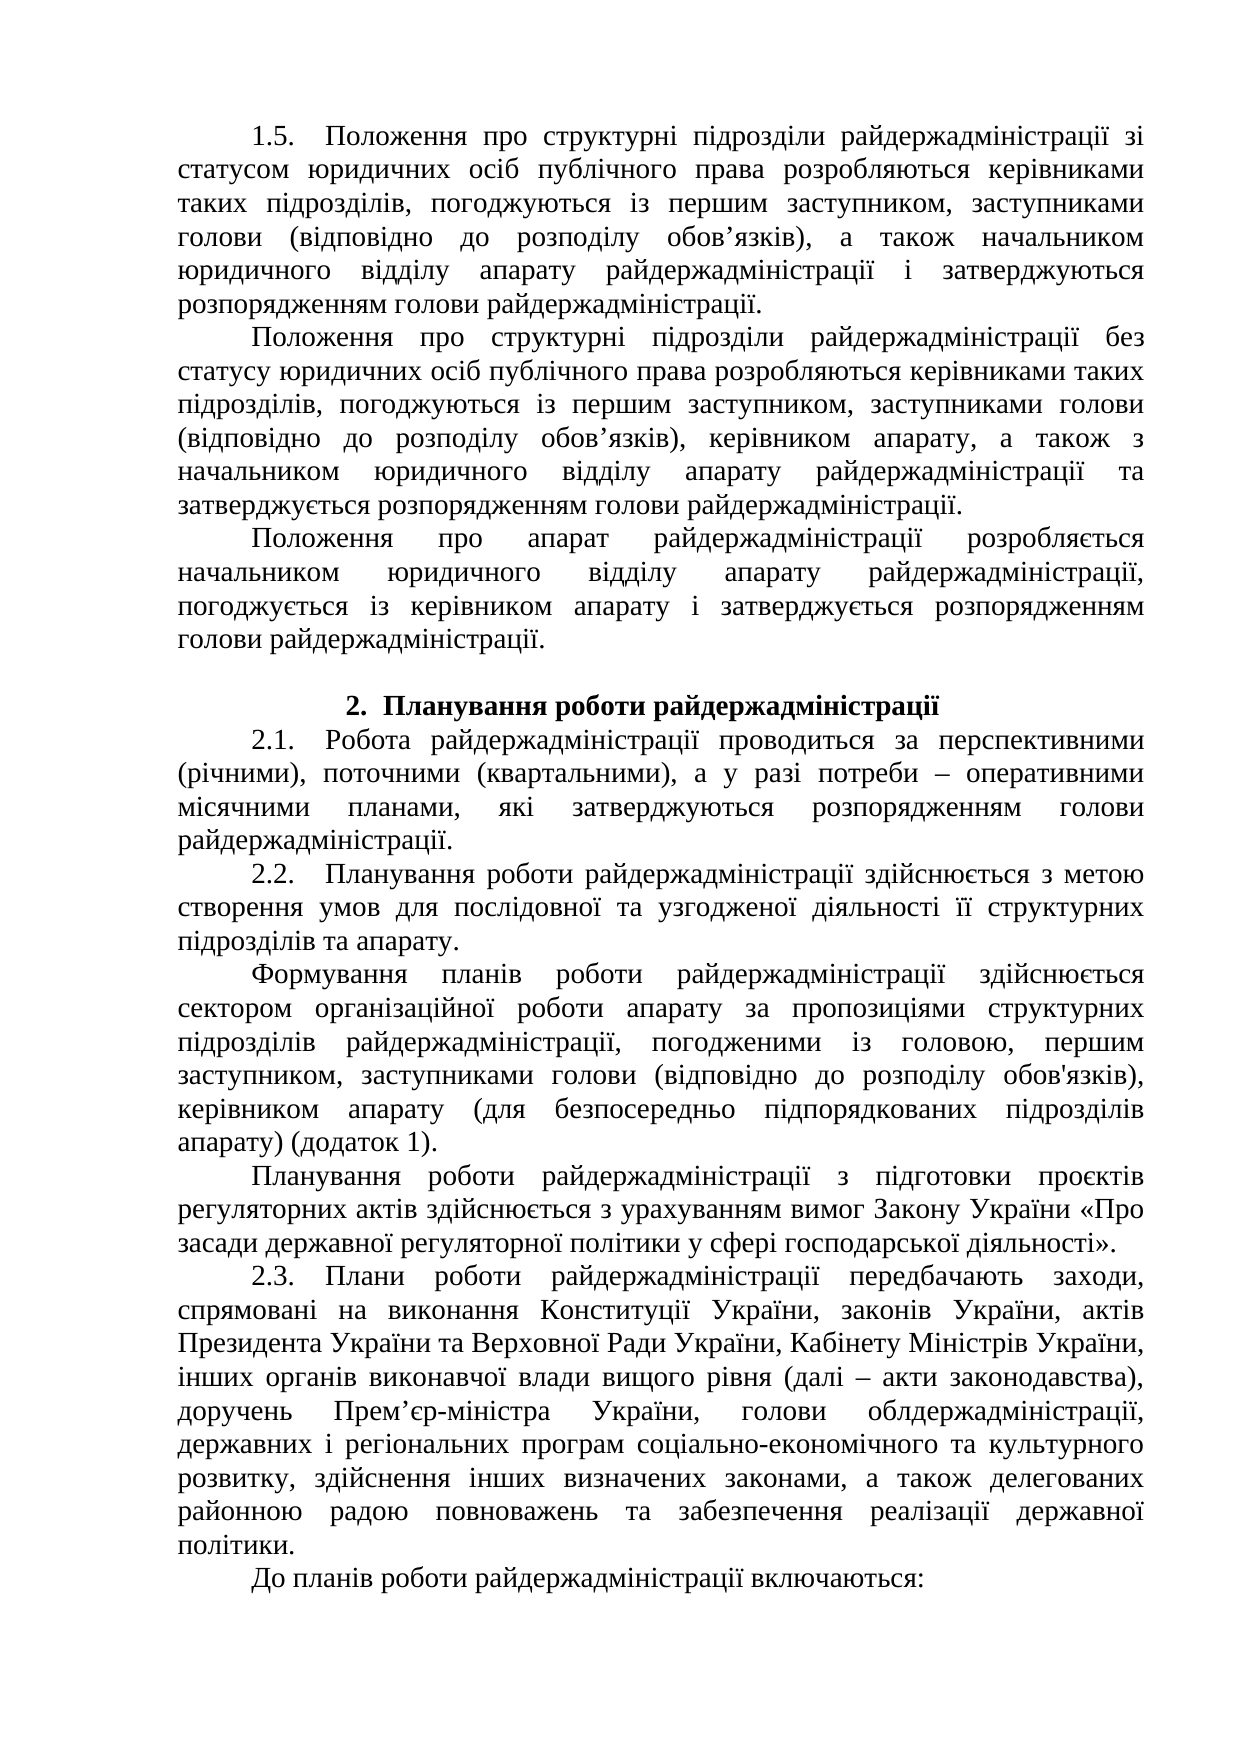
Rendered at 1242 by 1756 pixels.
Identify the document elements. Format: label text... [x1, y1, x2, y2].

text 2.2. Планування роботи райдержадміністрації здійснюється з метою створення умов для послідовної та узгодженої діяльності її структурних підрозділів та апарату. [177, 856, 1145, 957]
text 1.5. Положення про структурні підрозділи райдержадміністрації зі статусом юридичних осіб публічного права розробляються керівниками таких підрозділів, погоджуються із першим заступником, заступниками голови (відповідно до розподілу обов’язків), а також начальником юридичного відділу апарату райдержадміністрації і затверджуються розпорядженням голови райдержадміністрації. [177, 118, 1145, 319]
text Планування роботи райдержадміністрації з підготовки проєктів регуляторних актів здійснюється з урахуванням вимог Закону України «Про засади державної регуляторної політики у сфері господарської діяльності». [177, 1158, 1145, 1258]
text Положення про апарат райдержадміністрації розробляється начальником юридичного відділу апарату райдержадміністрації, погоджується із керівником апарату і затверджується розпорядженням голови райдержадміністрації. [177, 521, 1145, 655]
text 2.1. Робота райдержадміністрації проводиться за перспективними (річними), поточними (квартальними), а у разі потреби – оперативними місячними планами, які затверджуються розпорядженням голови райдержадміністрації. [177, 722, 1145, 856]
list Планування роботи райдержадміністрації [140, 688, 1145, 722]
text Формування планів роботи райдержадміністрації здійснюється сектором організаційної роботи апарату за пропозиціями структурних підрозділів райдержадміністрації, погодженими із головою, першим заступником, заступниками голови (відповідно до розподілу обов'язків), керівником апарату (для безпосередньо підпорядкованих підрозділів апарату) (додаток 1). [177, 957, 1145, 1158]
text Положення про структурні підрозділи райдержадміністрації без статусу юридичних осіб публічного права розробляються керівниками таких підрозділів, погоджуються із першим заступником, заступниками голови (відповідно до розподілу обов’язків), керівником апарату, а також з начальником юридичного відділу апарату райдержадміністрації та затверджується розпорядженням голови райдержадміністрації. [177, 319, 1145, 521]
text До планів роботи райдержадміністрації включаються: [177, 1560, 1145, 1594]
text 2.3. Плани роботи райдержадміністрації передбачають заходи, спрямовані на виконання Конституції України, законів України, актів Президента України та Верховної Ради України, Кабінету Міністрів України, інших органів виконавчої влади вищого рівня (далі – акти законодавства), доручень Прем’єр-міністра України, голови облдержадміністрації, державних і регіональних програм соціально-економічного та культурного розвитку, здійснення інших визначених законами, а також делегованих районною радою повноважень та забезпечення реалізації державної політики. [177, 1258, 1145, 1560]
